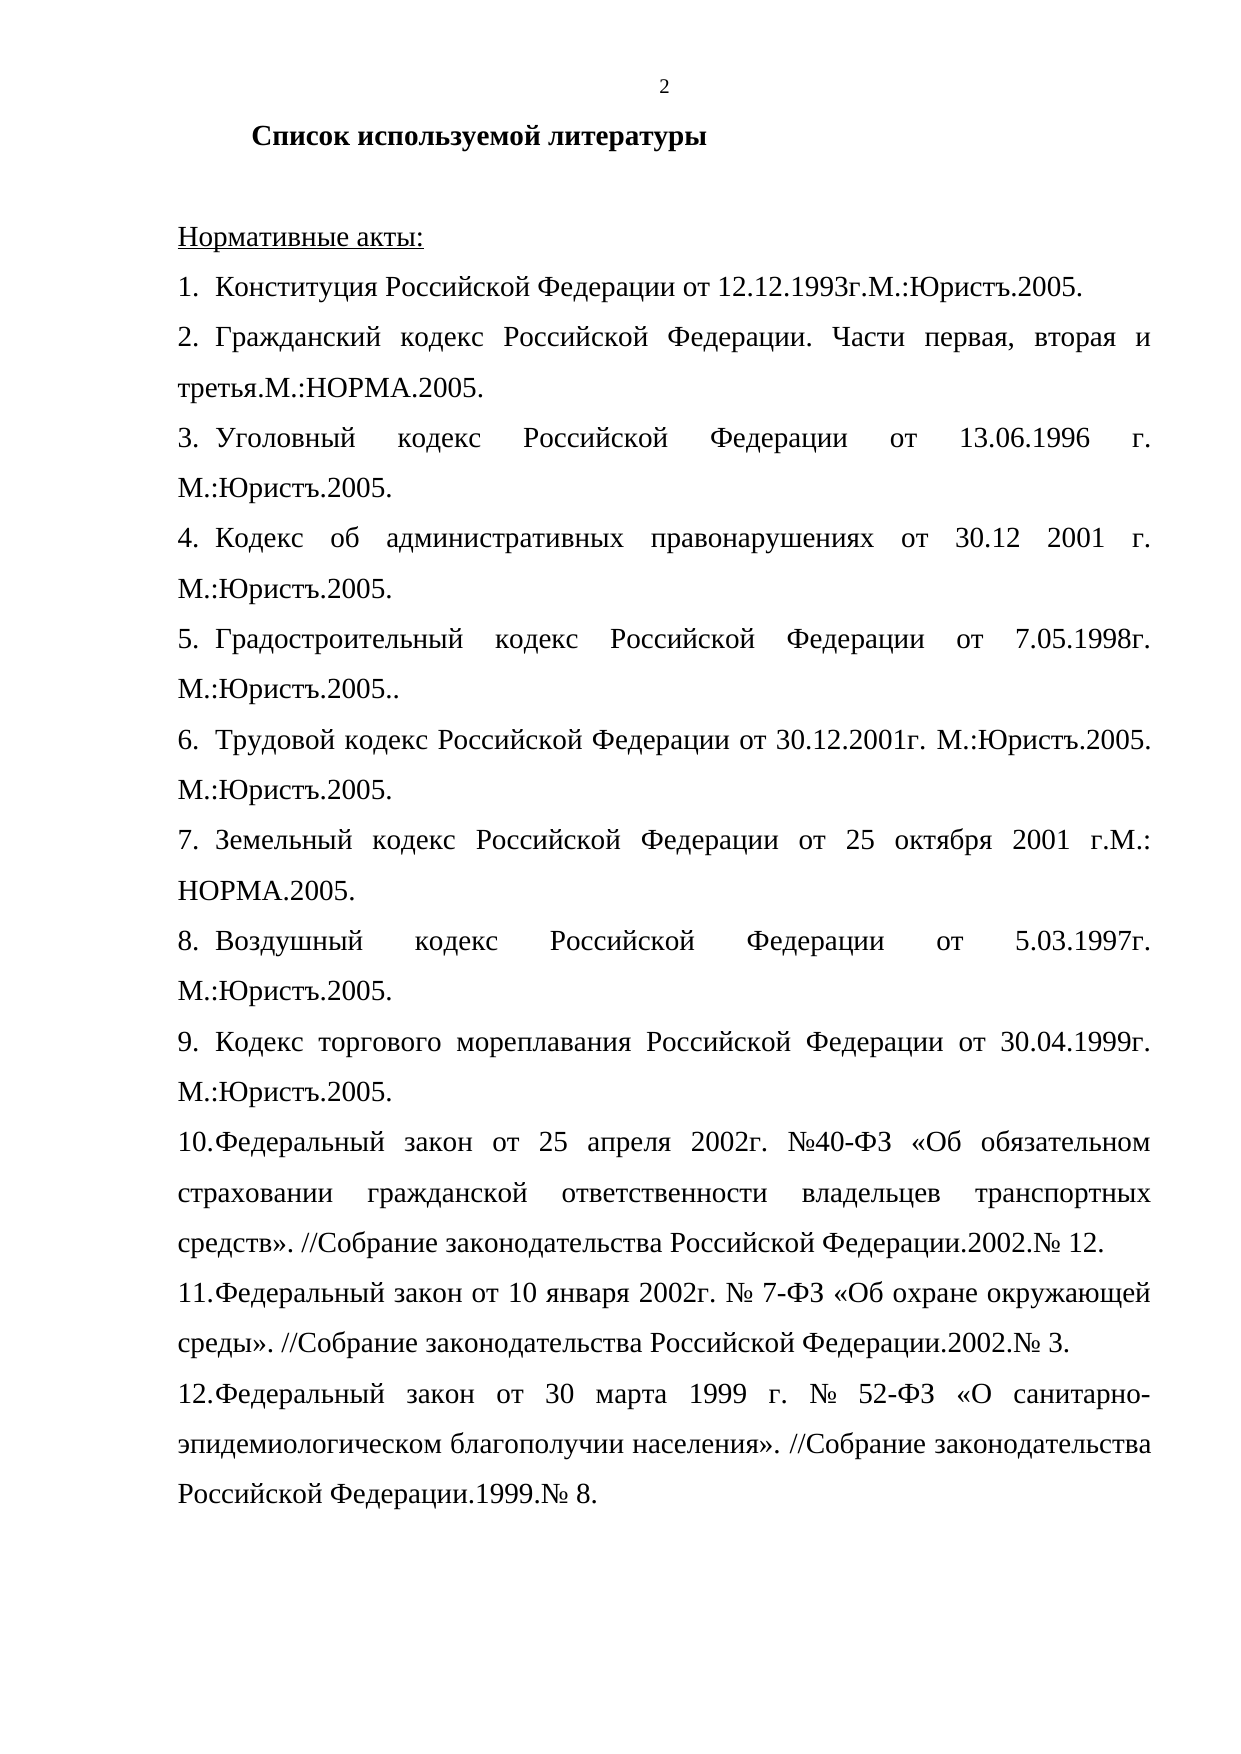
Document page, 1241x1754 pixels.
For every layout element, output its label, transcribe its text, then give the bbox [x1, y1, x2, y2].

list Градостроительный кодекс Российской Федерации от 7.05.1998г. М.:Юристъ.2005.. [177, 621, 1152, 705]
list Земельный кодекс Российской Федерации от 25 октября 2001 г.М.: НОРМА.2005. [177, 822, 1152, 906]
list Уголовный кодекс Российской Федерации от 13.06.1996 г. М.:Юристъ.2005. [177, 420, 1152, 504]
list Федеральный закон от 10 января 2002г. № 7-ФЗ «Об охране окружающей среды». //Собрание законодательства Российской Федерации.2002.№ 3. [177, 1275, 1152, 1359]
subtitle Нормативные акты: [177, 219, 1152, 252]
list Федеральный закон от 25 апреля 2002г. №40-ФЗ «Об обязательном страховании гражданской ответственности владельцев транспортных средств». //Собрание законодательства Российской Федерации.2002.№ 12. [177, 1124, 1152, 1258]
list Воздушный кодекс Российской Федерации от 5.03.1997г. М.:Юристъ.2005. [177, 923, 1152, 1007]
list Конституция Российской Федерации от 12.12.1993г.М.:Юристъ.2005. [177, 269, 1152, 303]
list Федеральный закон от 30 марта 1999 г. № 52-ФЗ «О санитарно-эпидемиологическом благополучии населения». //Собрание законодательства Российской Федерации.1999.№ 8. [177, 1376, 1152, 1510]
list Гражданский кодекс Российской Федерации. Части первая, вторая и третья.М.:НОРМА.2005. [177, 319, 1152, 403]
list Кодекс торгового мореплавания Российской Федерации от 30.04.1999г. М.:Юристъ.2005. [177, 1024, 1152, 1108]
subtitle Список используемой литературы [177, 118, 1152, 152]
list Трудовой кодекс Российской Федерации от 30.12.2001г. М.:Юристъ.2005. М.:Юристъ.2005. [177, 722, 1152, 806]
list Кодекс об административных правонарушениях от 30.12 2001 г. М.:Юристъ.2005. [177, 521, 1152, 604]
